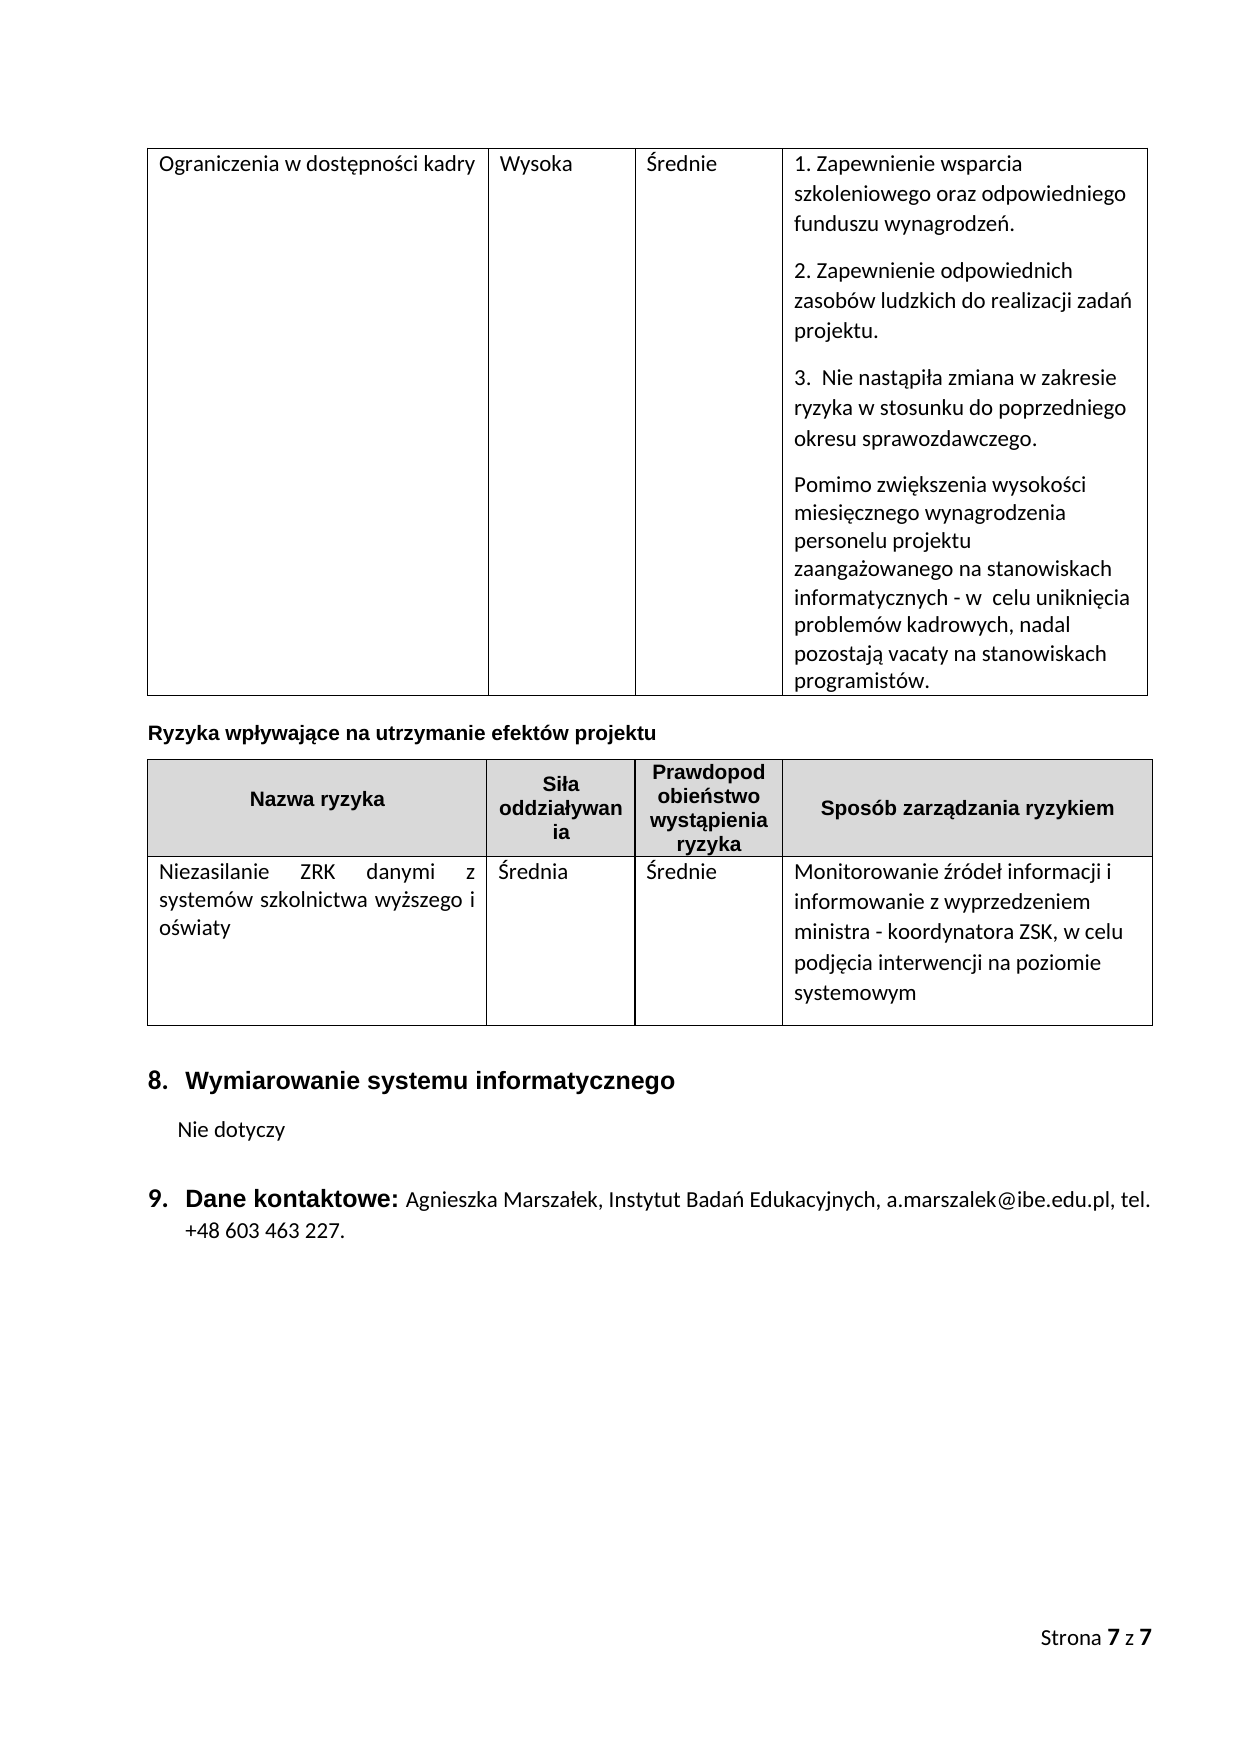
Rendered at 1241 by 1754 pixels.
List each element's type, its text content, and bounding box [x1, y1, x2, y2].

table_header Nazwa ryzyka [148, 760, 486, 856]
table_cell 1. Zapewnienie wsparcia szkoleniowego oraz odpowiedniego funduszu wynagrodzeń. 2. Zapewnienie odpowiednich zasobów ludzkich do realizacji zadań projektu. 3. Nie nastąpiła zmiana w zakresie ryzyka w stosunku do poprzedniego okresu sprawozdawczego. Pomimo zwiększenia wysokości miesięcznego wynagrodzenia personelu projektu zaangażowanego na stanowiskach informatycznych - w celu uniknięcia problemów kadrowych, nadal pozostają vacaty na stanowiskach programistów. [783, 149, 1147, 695]
list Dane kontaktowe: Agnieszka Marszałek, Instytut Badań Edukacyjnych, a.marszalek@ibe.edu.pl, tel. +48 603 463 227. [148, 1181, 1152, 1244]
table_cell Średnia [487, 857, 634, 1024]
text Nie dotyczy [177, 1115, 1152, 1143]
table_cell Niezasilanie ZRK danymi z systemów szkolnictwa wyższego i oświaty [148, 857, 486, 1024]
table_header Prawdopodobieństwo wystąpienia ryzyka [636, 760, 782, 856]
table_cell Średnie [636, 149, 782, 695]
table_cell Ograniczenia w dostępności kadry [148, 149, 488, 695]
list Wymiarowanie systemu informatycznego [148, 1063, 1152, 1096]
table_cell Wysoka [489, 149, 635, 695]
text Ryzyka wpływające na utrzymanie efektów projektu [148, 721, 1152, 745]
table_cell Monitorowanie źródeł informacji i informowanie z wyprzedzeniem ministra - koordynatora ZSK, w celu podjęcia interwencji na poziomie systemowym [783, 857, 1152, 1024]
table_header Siła oddziaływania [487, 760, 634, 856]
table_cell Średnie [636, 857, 782, 1024]
table_header Sposób zarządzania ryzykiem [783, 760, 1152, 856]
